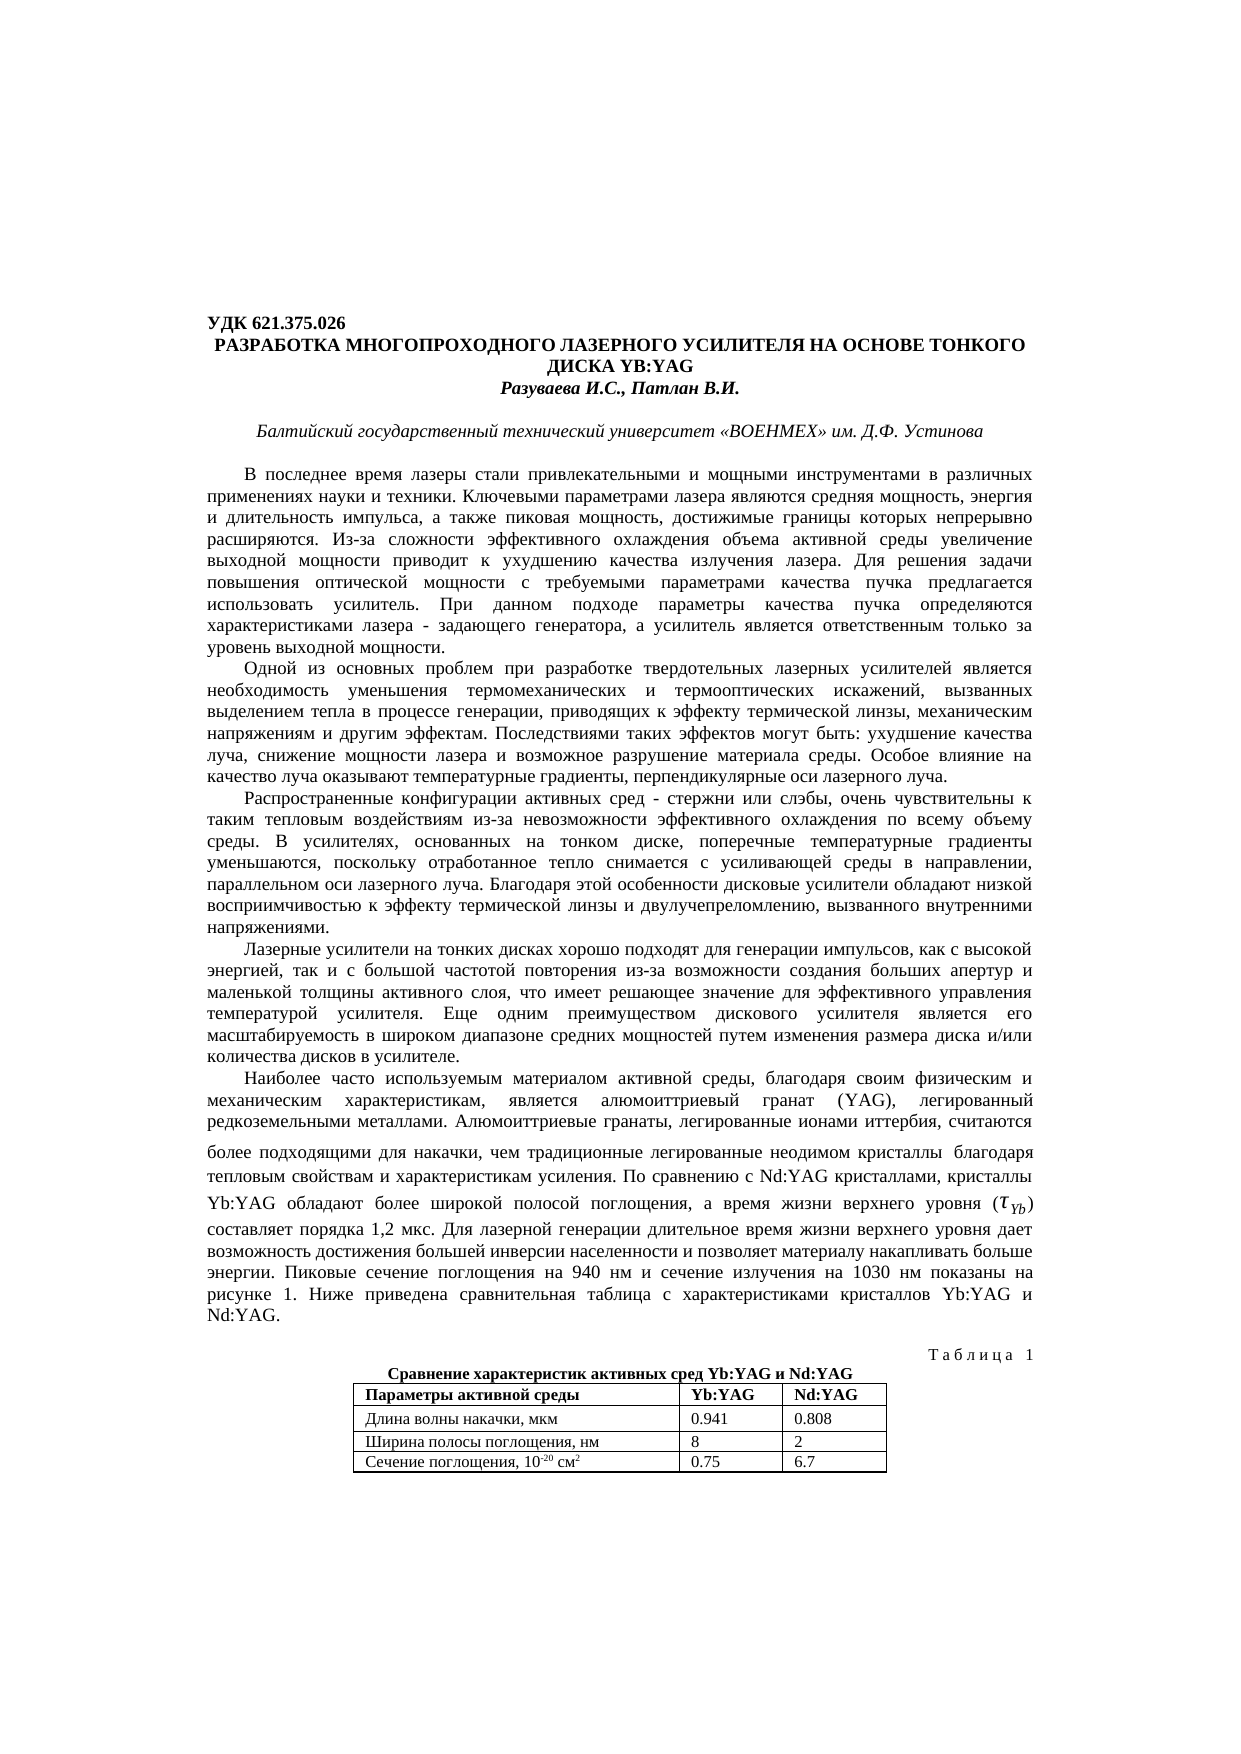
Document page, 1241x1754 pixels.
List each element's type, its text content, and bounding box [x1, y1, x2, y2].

table_cell Сечение поглощения, 10-20 см2 [354, 1452, 679, 1471]
text Разуваева И.С., Патлан В.И. [207, 377, 1033, 398]
table_cell 2 [783, 1432, 886, 1451]
table_header Yb:YAG [680, 1384, 782, 1405]
table_cell Ширина полосы поглощения, нм [354, 1432, 679, 1451]
table_cell 0.75 [680, 1452, 782, 1471]
table_cell 6.7 [783, 1452, 886, 1471]
text Т а б л и ц а 1 [207, 1345, 1033, 1364]
table_cell Длина волны накачки, мкм [354, 1406, 679, 1431]
text Лазерные усилители на тонких дисках хорошо подходят для генерации импульсов, как с высокой энергией, так и с большой частотой повторения из-за возможности создания больших апертур и маленькой толщины активного слоя, что имеет решающее значение для эффективного управления температурой усилителя. Еще одним преимуществом дискового усилителя является его масштабируемость в широком диапазоне средних мощностей путем изменения размера диска и/или количества дисков в усилителе. [207, 937, 1033, 1067]
table_header Параметры активной среды [354, 1384, 679, 1405]
subtitle РАЗРАБОТКА МНОГОПРОХОДНОГО ЛАЗЕРНОГО УСИЛИТЕЛЯ НА ОСНОВЕ ТОНКОГО ДИСКА YB:YAG [207, 334, 1033, 377]
text Сравнение характеристик активных сред Yb:YAG и Nd:YAG [207, 1364, 1033, 1383]
table_cell 0.941 [680, 1406, 782, 1431]
text Распространенные конфигурации активных сред - стержни или слэбы, очень чувствительны к таким тепловым воздействиям из-за невозможности эффективного охлаждения по всему объему среды. В усилителях, основанных на тонком диске, поперечные температурные градиенты уменьшаются, поскольку отработанное тепло снимается с усиливающей среды в направлении, параллельном оси лазерного луча. Благодаря этой особенности дисковые усилители обладают низкой восприимчивостью к эффекту термической линзы и двулучепреломлению, вызванного внутренними напряжениями. [207, 787, 1033, 937]
table_cell 0.808 [783, 1406, 886, 1431]
table_header Nd:YAG [783, 1384, 886, 1405]
text Одной из основных проблем при разработке твердотельных лазерных усилителей является необходимость уменьшения термомеханических и термооптических искажений, вызванных выделением тепла в процессе генерации, приводящих к эффекту термической линзы, механическим напряжениям и другим эффектам. Последствиями таких эффектов могут быть: ухудшение качества луча, снижение мощности лазера и возможное разрушение материала среды. Особое влияние на качество луча оказывают температурные градиенты, перпендикулярные оси лазерного луча. [207, 657, 1033, 787]
subtitle УДК 621.375.026 [207, 312, 1033, 334]
table_cell 8 [680, 1432, 782, 1451]
text Балтийский государственный технический университет «ВОЕНМЕХ» им. Д.Ф. Устинова [207, 420, 1033, 442]
text Наиболее часто используемым материалом активной среды, благодаря своим физическим и механическим характеристикам, является алюмоиттриевый гранат (YAG), легированный редкоземельными металлами. Алюмоиттриевые гранаты, легированные ионами иттербия, считаются более подходящими для накачки, чем традиционные легированные неодимом кристаллы благодаря тепловым свойствам и характеристикам усиления. По сравнению с Nd:YAG кристаллами, кристаллы Yb:YAG обладают более широкой полосой поглощения, а время жизни верхнего уровня () составляет порядка 1,2 мкс. Для лазерной генерации длительное время жизни верхнего уровня дает возможность достижения большей инверсии населенности и позволяет материалу накапливать больше энергии. Пиковые сечение поглощения на 940 нм и сечение излучения на 1030 нм показаны на рисунке 1. Ниже приведена сравнительная таблица с характеристиками кристаллов Yb:YAG и Nd:YAG. [207, 1067, 1033, 1326]
text В последнее время лазеры стали привлекательными и мощными инструментами в различных применениях науки и техники. Ключевыми параметрами лазера являются средняя мощность, энергия и длительность импульса, а также пиковая мощность, достижимые границы которых непрерывно расширяются. Из-за сложности эффективного охлаждения объема активной среды увеличение выходной мощности приводит к ухудшению качества излучения лазера. Для решения задачи повышения оптической мощности с требуемыми параметрами качества пучка предлагается использовать усилитель. При данном подходе параметры качества пучка определяются характеристиками лазера - задающего генератора, а усилитель является ответственным только за уровень выходной мощности. [207, 463, 1033, 657]
